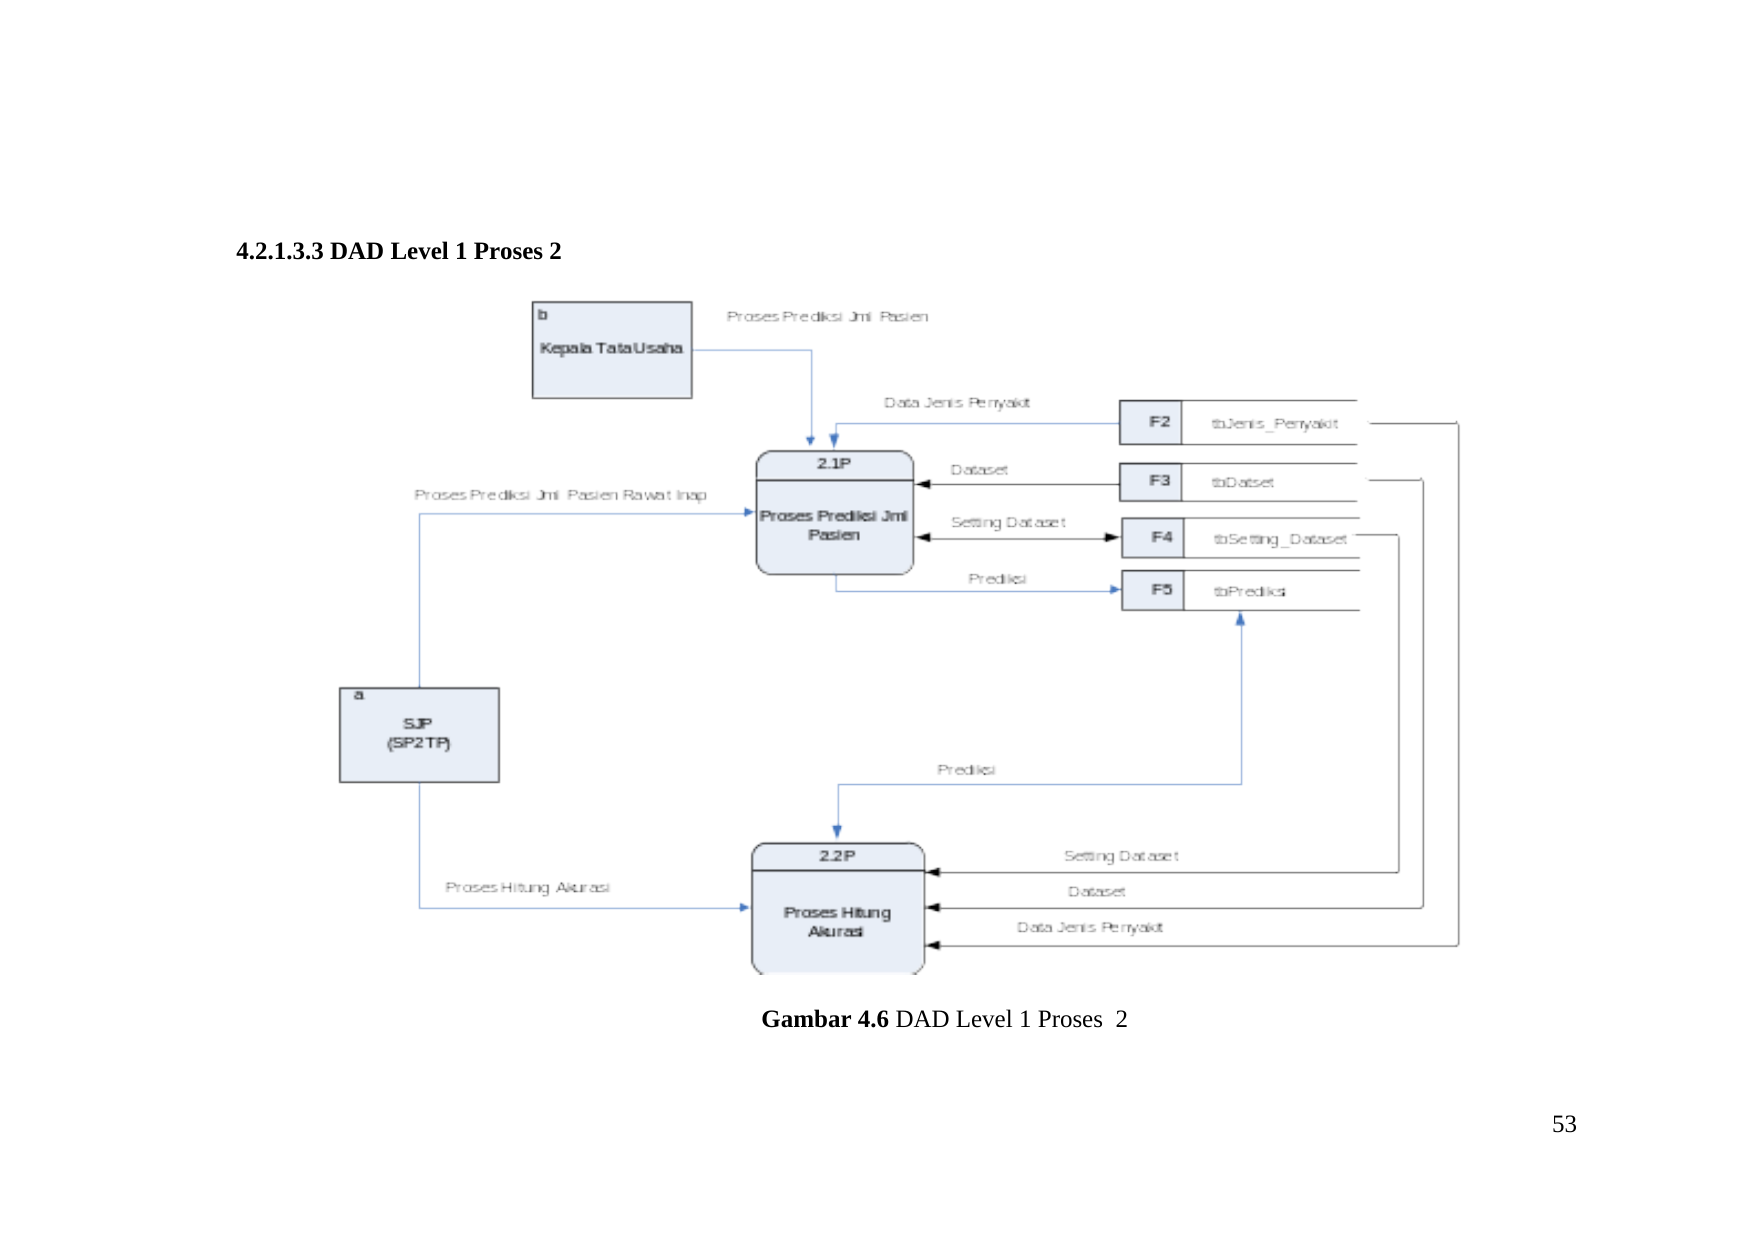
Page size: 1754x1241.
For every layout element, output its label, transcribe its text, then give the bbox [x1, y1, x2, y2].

text Gambar 4.6 DAD Level 1 Proses 2 [686, 1004, 1577, 1032]
subtitle 4.2.1.3.3 DAD Level 1 Proses 2 [236, 236, 1577, 265]
